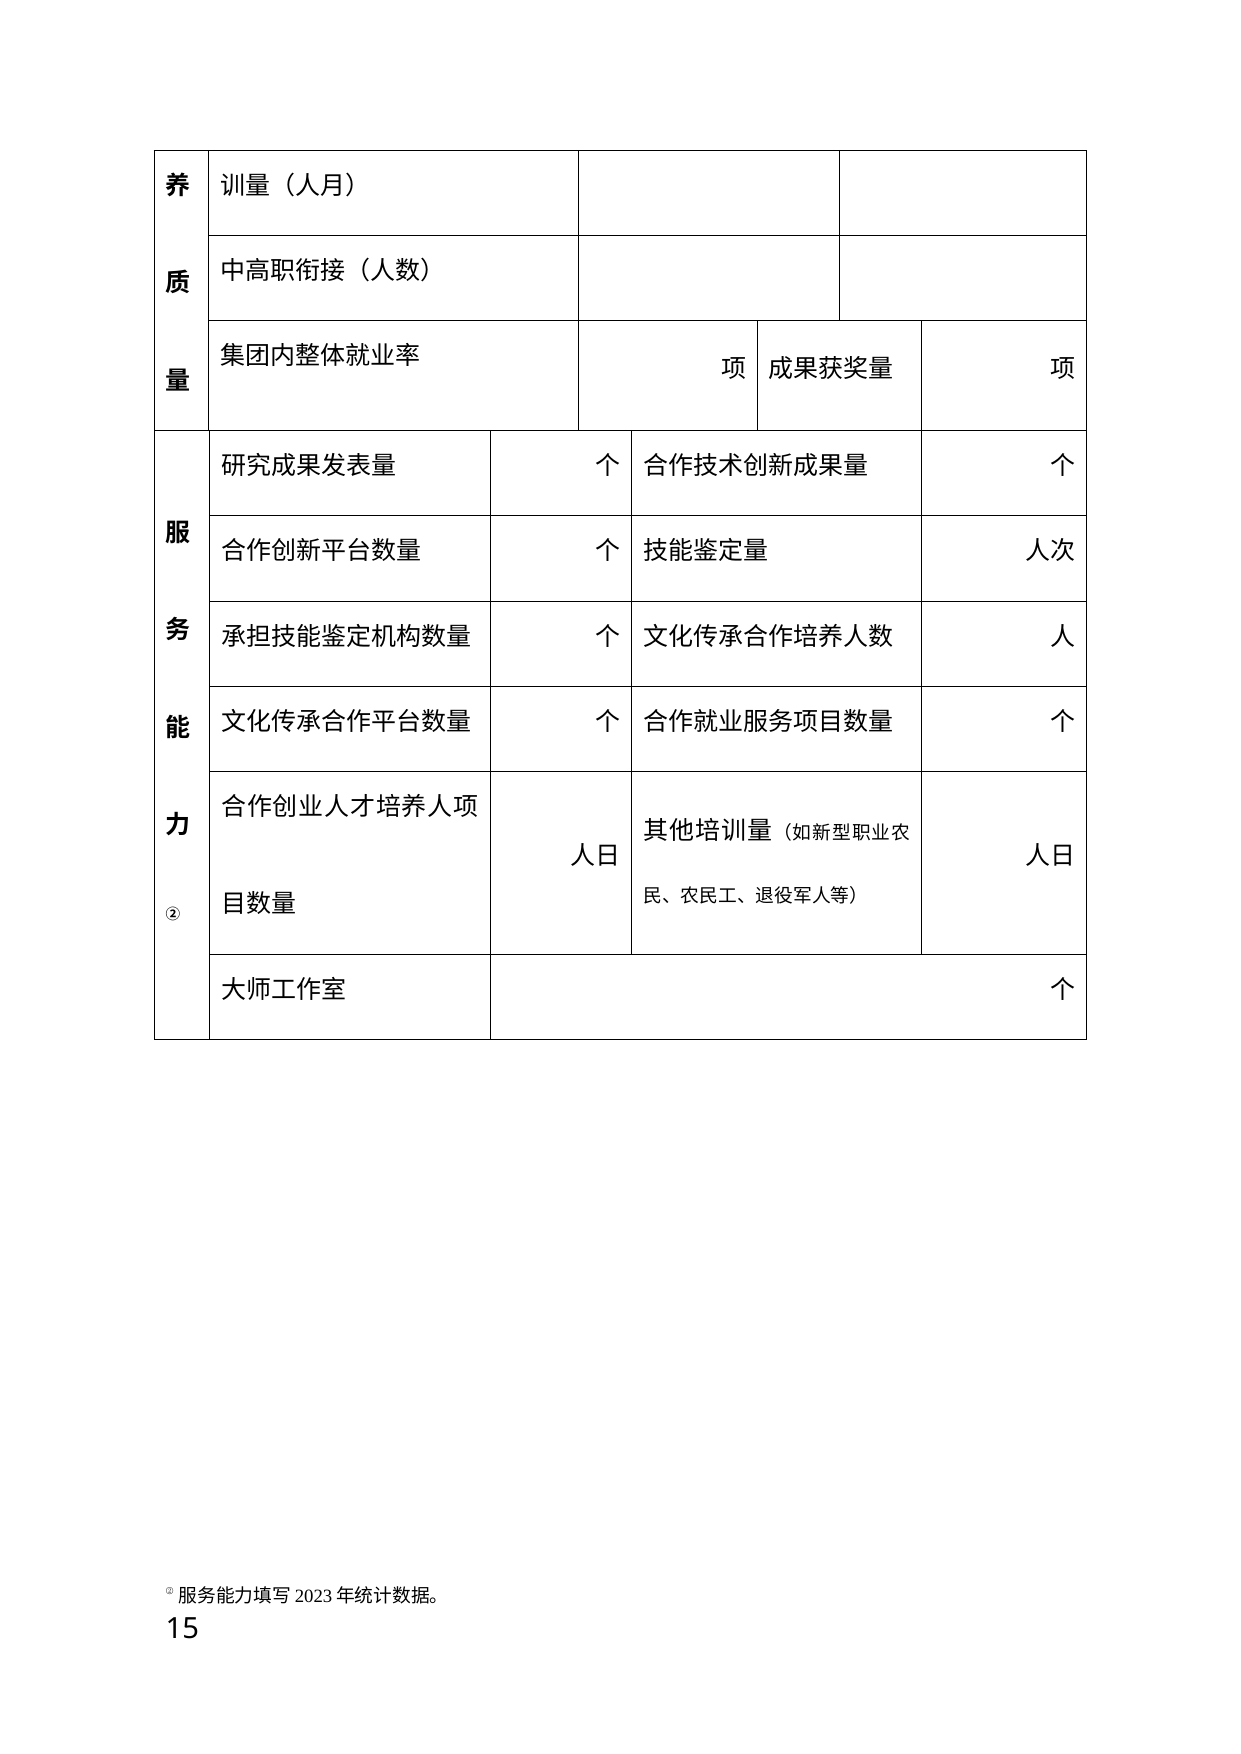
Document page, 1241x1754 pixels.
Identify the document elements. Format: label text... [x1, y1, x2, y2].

table_cell 合作技术创新成果量 [632, 431, 921, 515]
table_cell 个 [491, 516, 631, 601]
table_cell 集团内整体就业率 [209, 321, 578, 430]
table_cell 个 [491, 687, 631, 771]
table_cell 人日 [922, 772, 1086, 954]
table_cell 合作创业人才培养人项目数量 [210, 772, 490, 954]
table_cell [579, 236, 839, 320]
table_cell 人日 [491, 772, 631, 954]
table_cell 合作创新平台数量 [210, 516, 490, 601]
table_cell 文化传承合作平台数量 [210, 687, 490, 771]
table_cell 大师工作室 [210, 955, 490, 1039]
table_cell [840, 151, 1086, 235]
table_cell 合作就业服务项目数量 [632, 687, 921, 771]
table_cell [840, 236, 1086, 320]
table_cell 个 [491, 431, 631, 515]
table_cell 个 [922, 431, 1086, 515]
table_cell 个 [491, 955, 1086, 1039]
table_cell 集团内企业为学生提供实习实训量（人月） [209, 151, 578, 235]
table_cell 个 [491, 602, 631, 686]
table_cell 研究成果发表量 [210, 431, 490, 515]
table_cell 承担技能鉴定机构数量 [210, 602, 490, 686]
table_cell 项 [922, 321, 1086, 430]
table_cell [579, 151, 839, 235]
table_cell 人 [922, 602, 1086, 686]
table_cell 人次 [922, 516, 1086, 601]
table_cell 成果获奖量 [758, 321, 921, 430]
table_cell 文化传承合作培养人数 [632, 602, 921, 686]
table_cell 个 [922, 687, 1086, 771]
table_cell 技能鉴定量 [632, 516, 921, 601]
table_cell 服务能力 [155, 431, 209, 1039]
table_cell 其他培训量（如新型职业农民、农民工、退役军人等） [632, 772, 921, 954]
table_cell 项 [579, 321, 757, 430]
table_cell 中高职衔接（人数） [209, 236, 578, 320]
